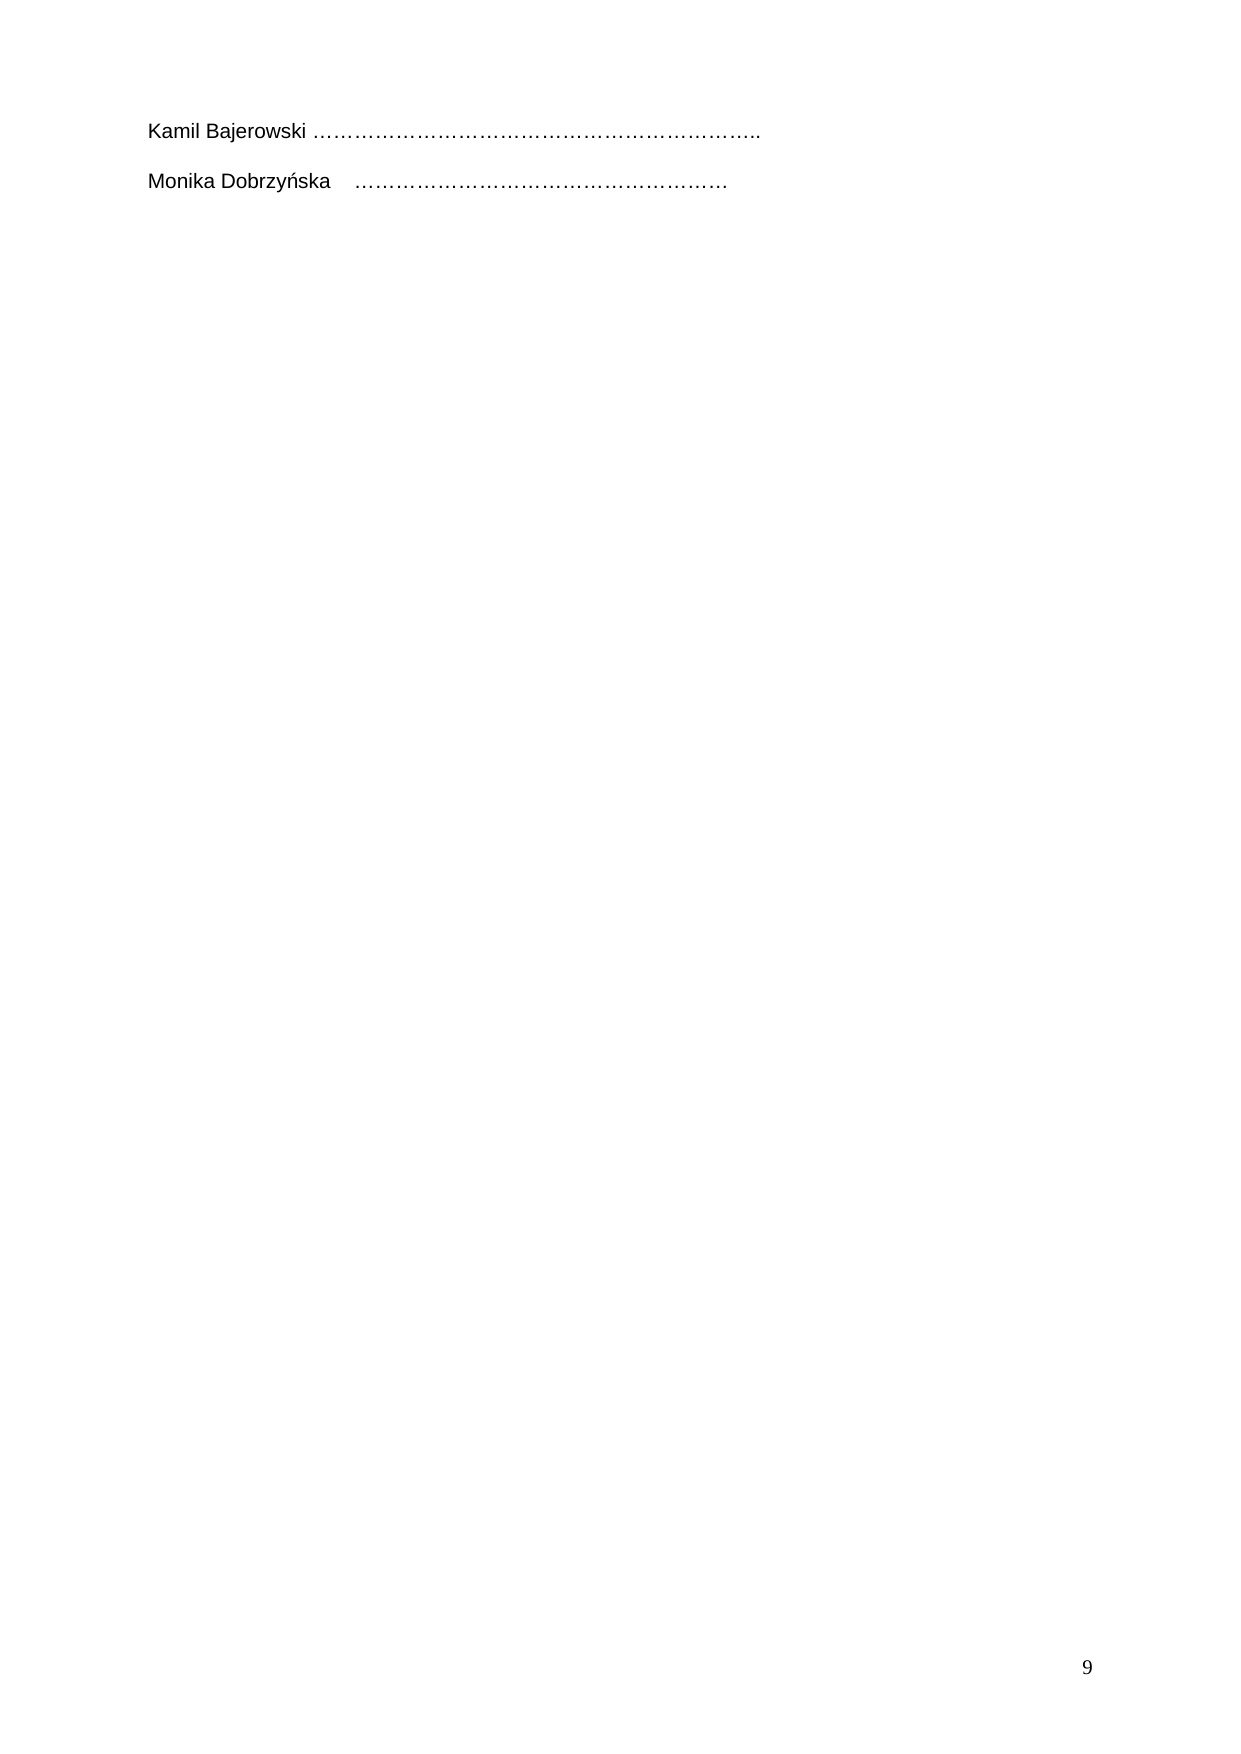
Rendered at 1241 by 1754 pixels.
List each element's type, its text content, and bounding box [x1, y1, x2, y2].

text Monika Dobrzyńska ……………………………………………… [148, 168, 1092, 193]
text Kamil Bajerowski ……………………………………………………….. [148, 118, 1092, 143]
